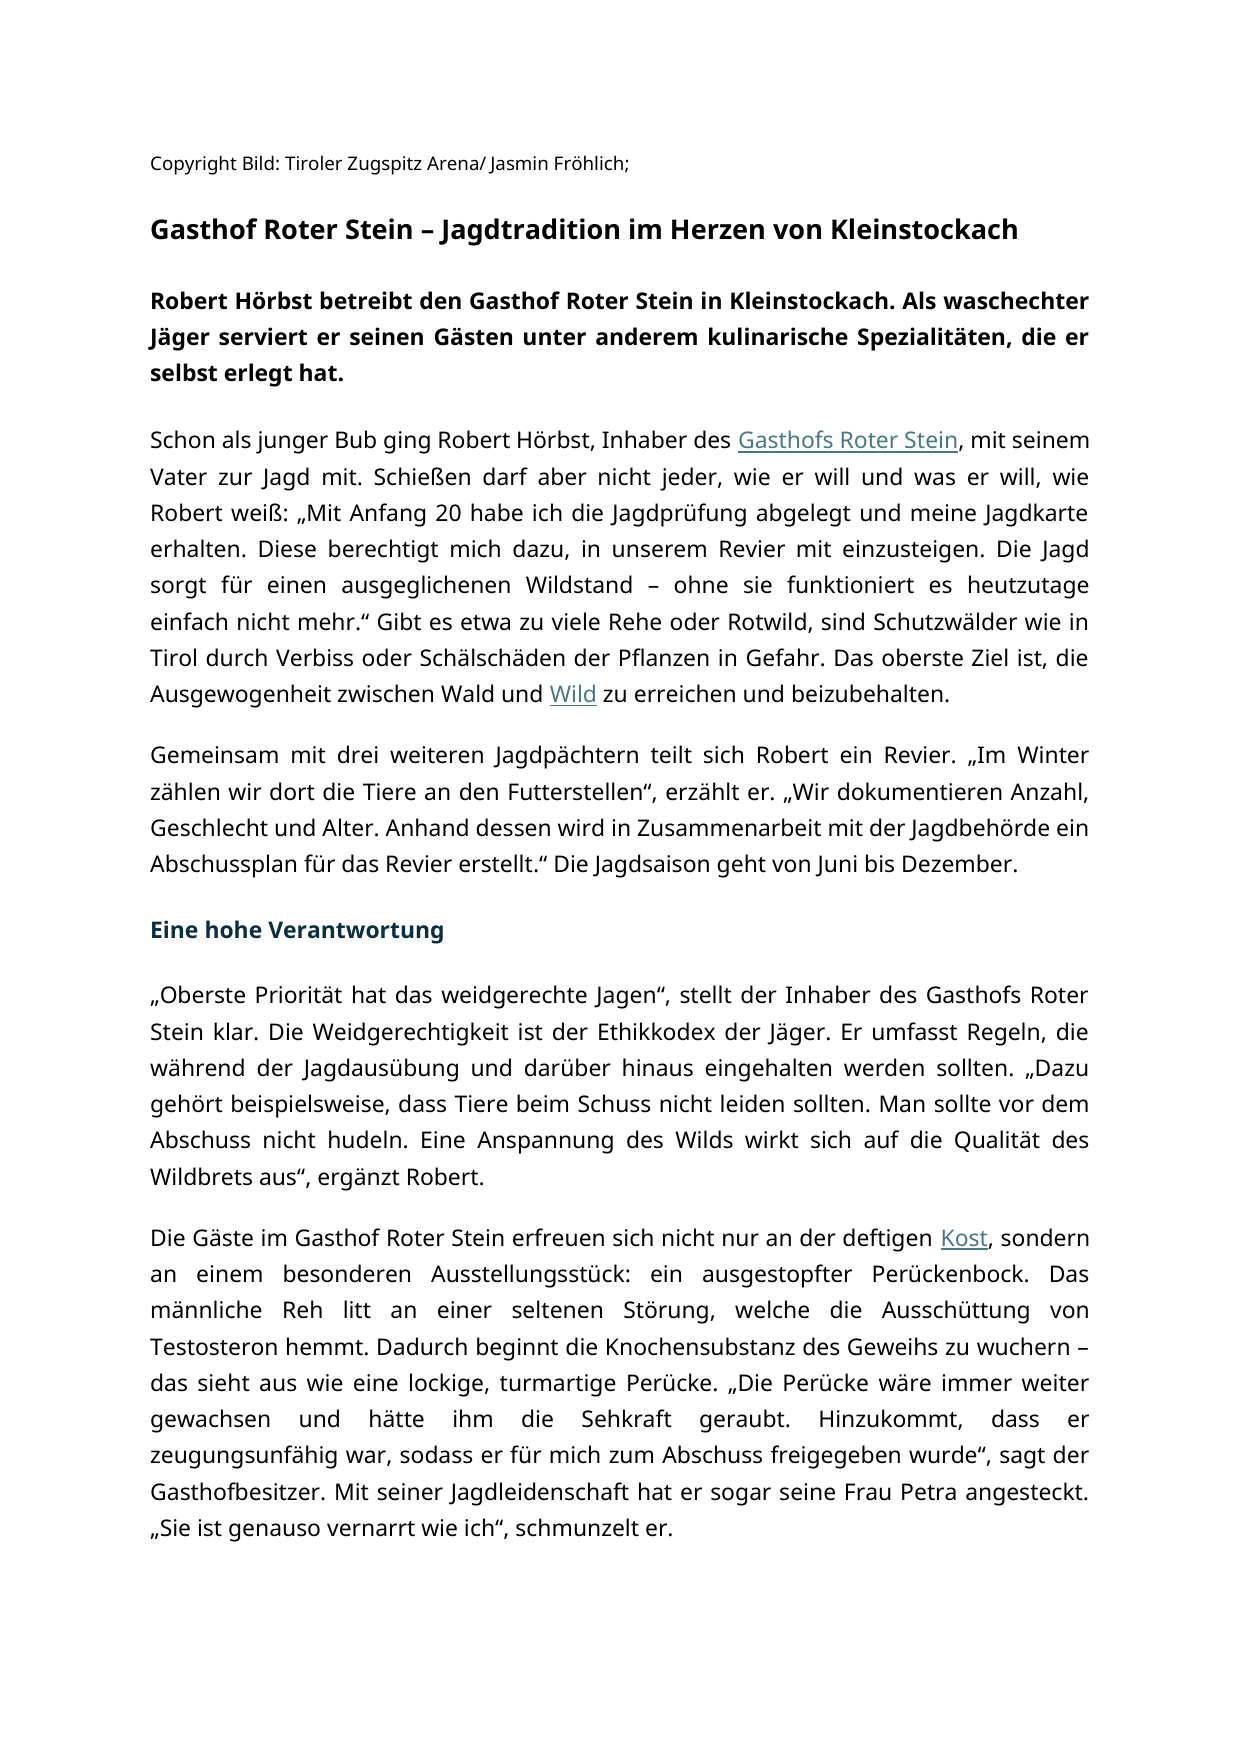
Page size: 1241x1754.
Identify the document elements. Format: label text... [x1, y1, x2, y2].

text „Oberste Priorität hat das weidgerechte Jagen“, stellt der Inhaber des Gasthofs Roter Stein klar. Die Weidgerechtigkeit ist der Ethikkodex der Jäger. Er umfasst Regeln, die während der Jagdausübung und darüber hinaus eingehalten werden sollten. „Dazu gehört beispielsweise, dass Tiere beim Schuss nicht leiden sollten. Man sollte vor dem Abschuss nicht hudeln. Eine Anspannung des Wilds wirkt sich auf die Qualität des Wildbrets aus“, ergänzt Robert. [150, 979, 1090, 1192]
text Copyright Bild: Tiroler Zugspitz Arena/ Jasmin Fröhlich; [150, 150, 1090, 176]
subtitle Gasthof Roter Stein – Jagdtradition im Herzen von Kleinstockach [150, 211, 1090, 248]
text Die Gäste im Gasthof Roter Stein erfreuen sich nicht nur an der deftigen Kost, sondern an einem besonderen Ausstellungsstück: ein ausgestopfter Perückenbock. Das männliche Reh litt an einer seltenen Störung, welche die Ausschüttung von Testosteron hemmt. Dadurch beginnt die Knochensubstanz des Geweihs zu wuchern – das sieht aus wie eine lockige, turmartige Perücke. „Die Perücke wäre immer weiter gewachsen und hätte ihm die Sehkraft geraubt. Hinzukommt, dass er zeugungsunfähig war, sodass er für mich zum Abschuss freigegeben wurde“, sagt der Gasthofbesitzer. Mit seiner Jagdleidenschaft hat er sogar seine Frau Petra angesteckt. „Sie ist genauso vernarrt wie ich“, schmunzelt er. [150, 1222, 1090, 1543]
text Gemeinsam mit drei weiteren Jagdpächtern teilt sich Robert ein Revier. „Im Winter zählen wir dort die Tiere an den Futterstellen“, erzählt er. „Wir dokumentieren Anzahl, Geschlecht und Alter. Anhand dessen wird in Zusammenarbeit mit der Jagdbehörde ein Abschussplan für das Revier erstellt.“ Die Jagdsaison geht von Juni bis Dezember. [150, 739, 1090, 879]
text Schon als junger Bub ging Robert Hörbst, Inhaber des Gasthofs Roter Stein, mit seinem Vater zur Jagd mit. Schießen darf aber nicht jeder, wie er will und was er will, wie Robert weiß: „Mit Anfang 20 habe ich die Jagdprüfung abgelegt und meine Jagdkarte erhalten. Diese berechtigt mich dazu, in unserem Revier mit einzusteigen. Die Jagd sorgt für einen ausgeglichenen Wildstand – ohne sie funktioniert es heutzutage einfach nicht mehr.“ Gibt es etwa zu viele Rehe oder Rotwild, sind Schutzwälder wie in Tirol durch Verbiss oder Schälschäden der Pflanzen in Gefahr. Das oberste Ziel ist, die Ausgewogenheit zwischen Wald und Wild zu erreichen und beizubehalten. [150, 424, 1090, 709]
subtitle Robert Hörbst betreibt den Gasthof Roter Stein in Kleinstockach. Als waschechter Jäger serviert er seinen Gästen unter anderem kulinarische Spezialitäten, die er selbst erlegt hat. [150, 284, 1090, 388]
subtitle Eine hohe Verantwortung [150, 914, 1090, 945]
